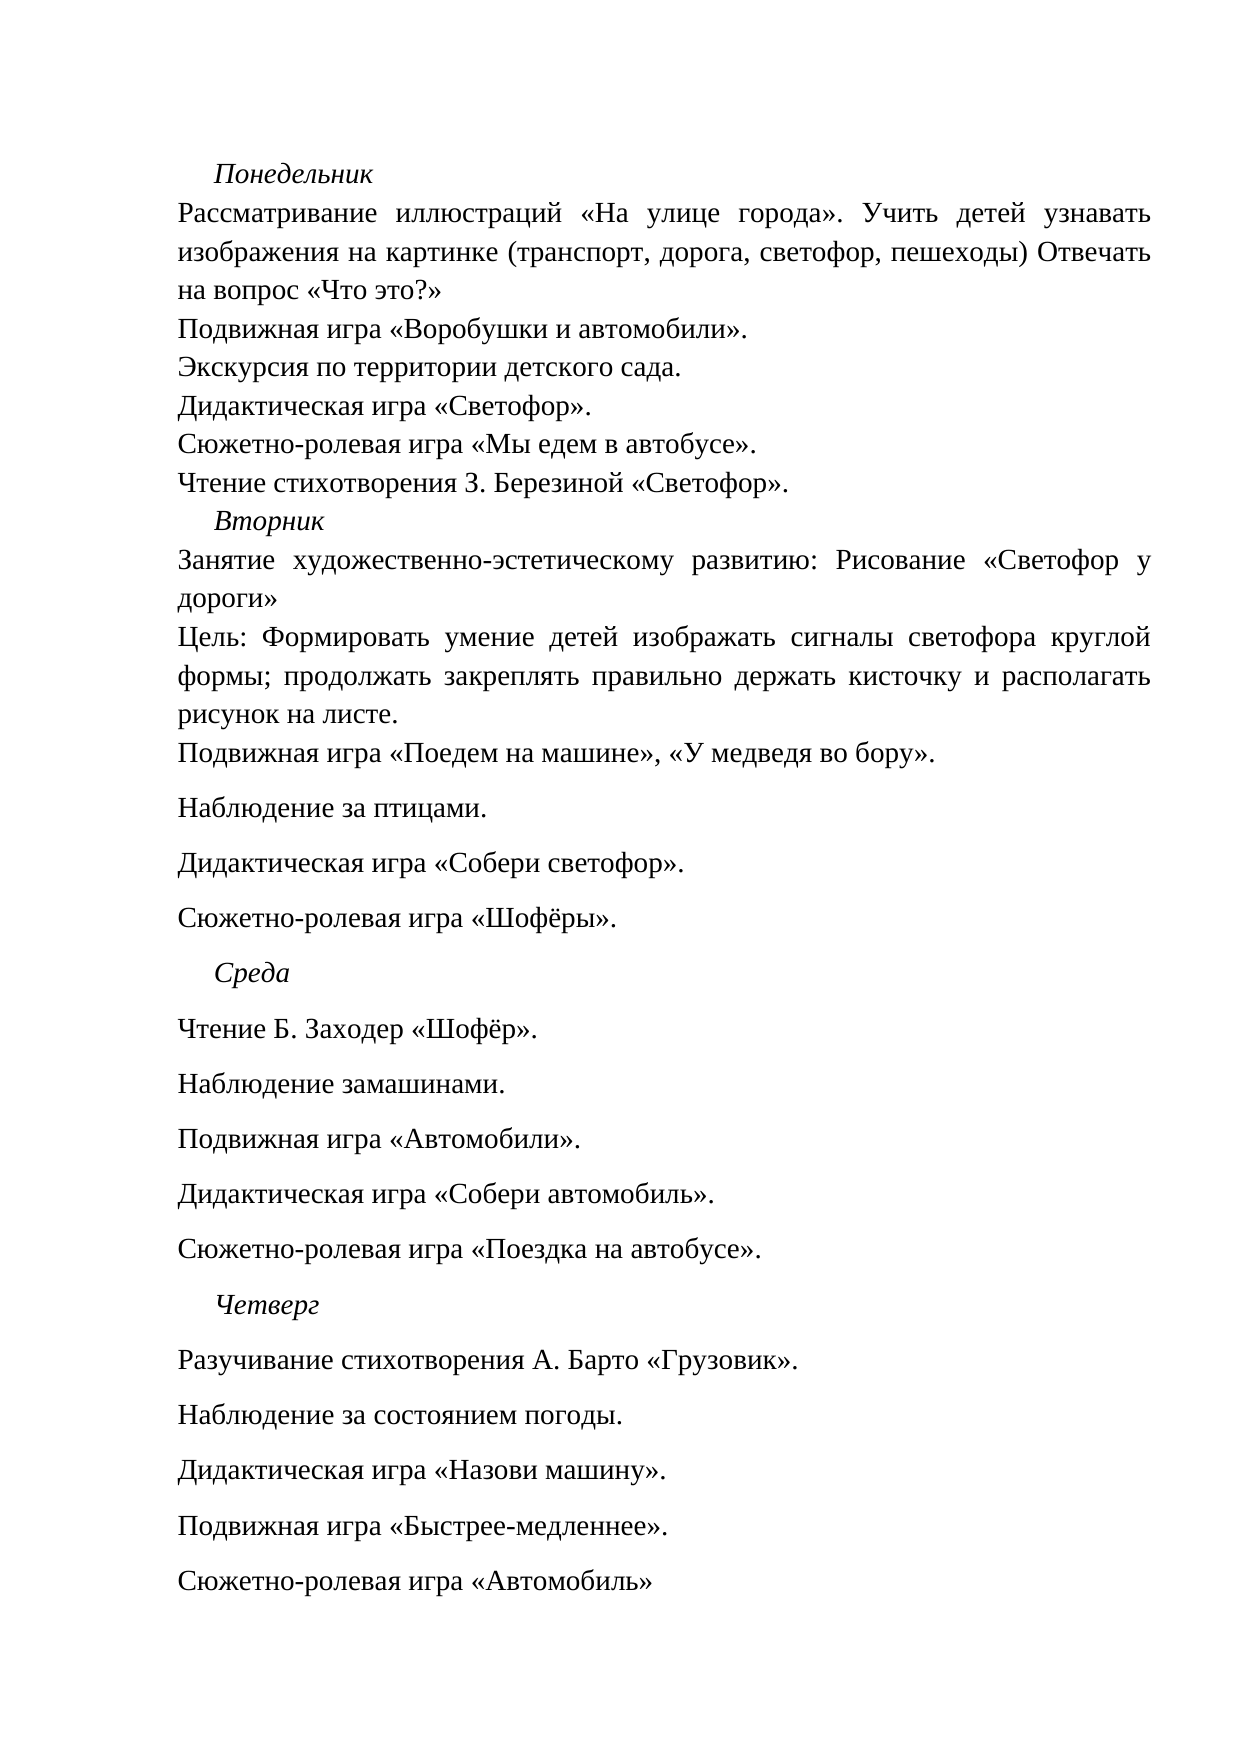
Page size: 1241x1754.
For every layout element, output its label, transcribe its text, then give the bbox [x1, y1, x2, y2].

text Сюжетно-ролевая игра «Поездка на автобусе». [177, 1232, 1152, 1265]
text Дидактическая игра «Собери светофор». [177, 845, 1152, 879]
text Наблюдение замашинами. [177, 1066, 1152, 1099]
text Рассматривание иллюстраций «На улице города». Учить детей узнавать изображения на картинке (транспорт, дорога, светофор, пешеходы) Отвечать на вопрос «Что это?» [177, 195, 1152, 306]
text Дидактическая игра «Собери автомобиль». [177, 1176, 1152, 1210]
text Подвижная игра «Автомобили». [177, 1121, 1152, 1155]
text Сюжетно-ролевая игра «Мы едем в автобусе». [177, 426, 1152, 460]
text Четверг [177, 1287, 1152, 1320]
text Чтение Б. Заходер «Шофёр». [177, 1011, 1152, 1044]
text Цель: Формировать умение детей изображать сигналы светофора круглой формы; продолжать закреплять правильно держать кисточку и располагать рисунок на листе. [177, 619, 1152, 730]
text Подвижная игра «Быстрее-медленнее». [177, 1508, 1152, 1541]
text Наблюдение за состоянием погоды. [177, 1397, 1152, 1431]
text Занятие художественно-эстетическому развитию: Рисование «Светофор у дороги» [177, 542, 1152, 614]
text Экскурсия по территории детского сада. [177, 349, 1152, 383]
text Понедельник [177, 157, 1152, 190]
text Разучивание стихотворения А. Барто «Грузовик». [177, 1342, 1152, 1376]
text Подвижная игра «Воробушки и автомобили». [177, 311, 1152, 344]
text Среда [177, 956, 1152, 989]
text Сюжетно-ролевая игра «Шофёры». [177, 900, 1152, 934]
text Дидактическая игра «Назови машину». [177, 1452, 1152, 1486]
text Дидактическая игра «Светофор». [177, 388, 1152, 421]
text Сюжетно-ролевая игра «Автомобиль» [177, 1563, 1152, 1596]
text Чтение стихотворения З. Березиной «Светофор». [177, 465, 1152, 498]
text Вторник [177, 503, 1152, 537]
text Наблюдение за птицами. [177, 790, 1152, 823]
text Подвижная игра «Поедем на машине», «У медведя во бору». [177, 735, 1152, 768]
